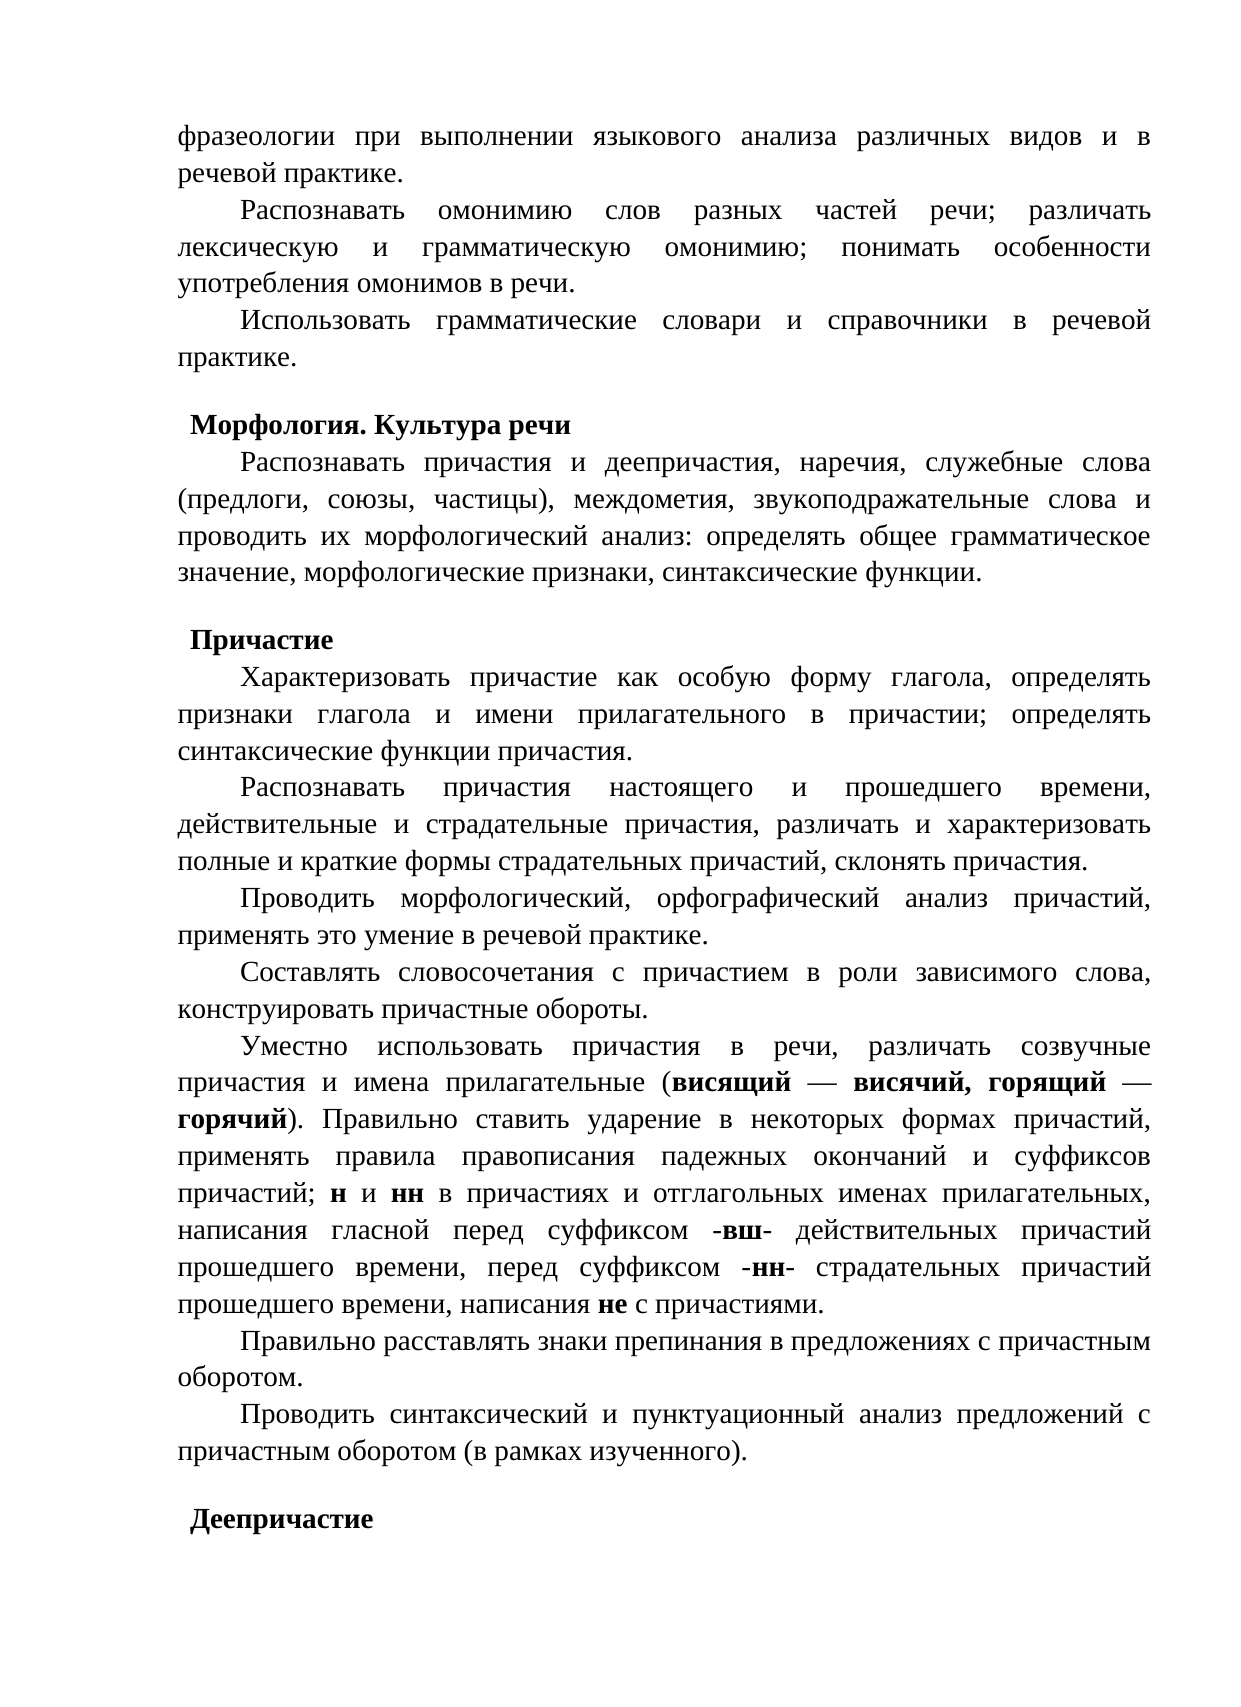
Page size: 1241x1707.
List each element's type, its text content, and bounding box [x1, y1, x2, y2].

text Морфология. Культура речи [190, 407, 1152, 441]
text Деепричастие [190, 1501, 1152, 1534]
text Характеризовать причастие как особую форму глагола, определять признаки глагола и имени прилагательного в причастии; определять синтаксические функции причастия. [177, 659, 1152, 766]
text Использовать грамматические словари и справочники в речевой практике. [177, 302, 1152, 373]
text Проводить морфологический, орфографический анализ причастий, применять это умение в речевой практике. [177, 880, 1152, 951]
text Распознавать причастия и деепричастия, наречия, служебные слова (предлоги, союзы, частицы), междометия, звукоподражательные слова и проводить их морфологический анализ: определять общее грамматическое значение, морфологические признаки, синтаксические функции. [177, 444, 1152, 588]
text Уместно использовать причастия в речи, различать созвучные причастия и имена прилагательные (висящий — висячий, горящий — горячий). Правильно ставить ударение в некоторых формах причастий, применять правила правописания падежных окончаний и суффиксов причастий; н и нн в причастиях и отглагольных именах прилагательных, написания гласной перед суффиксом -вш- действительных причастий прошедшего времени, перед суффиксом -нн- страдательных причастий прошедшего времени, написания не с причастиями. [177, 1028, 1152, 1319]
text Распознавать омонимию слов разных частей речи; различать лексическую и грамматическую омонимию; понимать особенности употребления омонимов в речи. [177, 192, 1152, 299]
text Правильно расставлять знаки препинания в предложениях с причастным оборотом. [177, 1323, 1152, 1393]
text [177, 118, 1152, 188]
text Причастие [190, 622, 1152, 656]
text Проводить синтаксический и пунктуационный анализ предложений с причастным оборотом (в рамках изученного). [177, 1396, 1152, 1467]
text Распознавать причастия настоящего и прошедшего времени, действительные и страдательные причастия, различать и характеризовать полные и краткие формы страдательных причастий, склонять причастия. [177, 769, 1152, 877]
text Составлять словосочетания с причастием в роли зависимого слова, конструировать причастные обороты. [177, 954, 1152, 1024]
